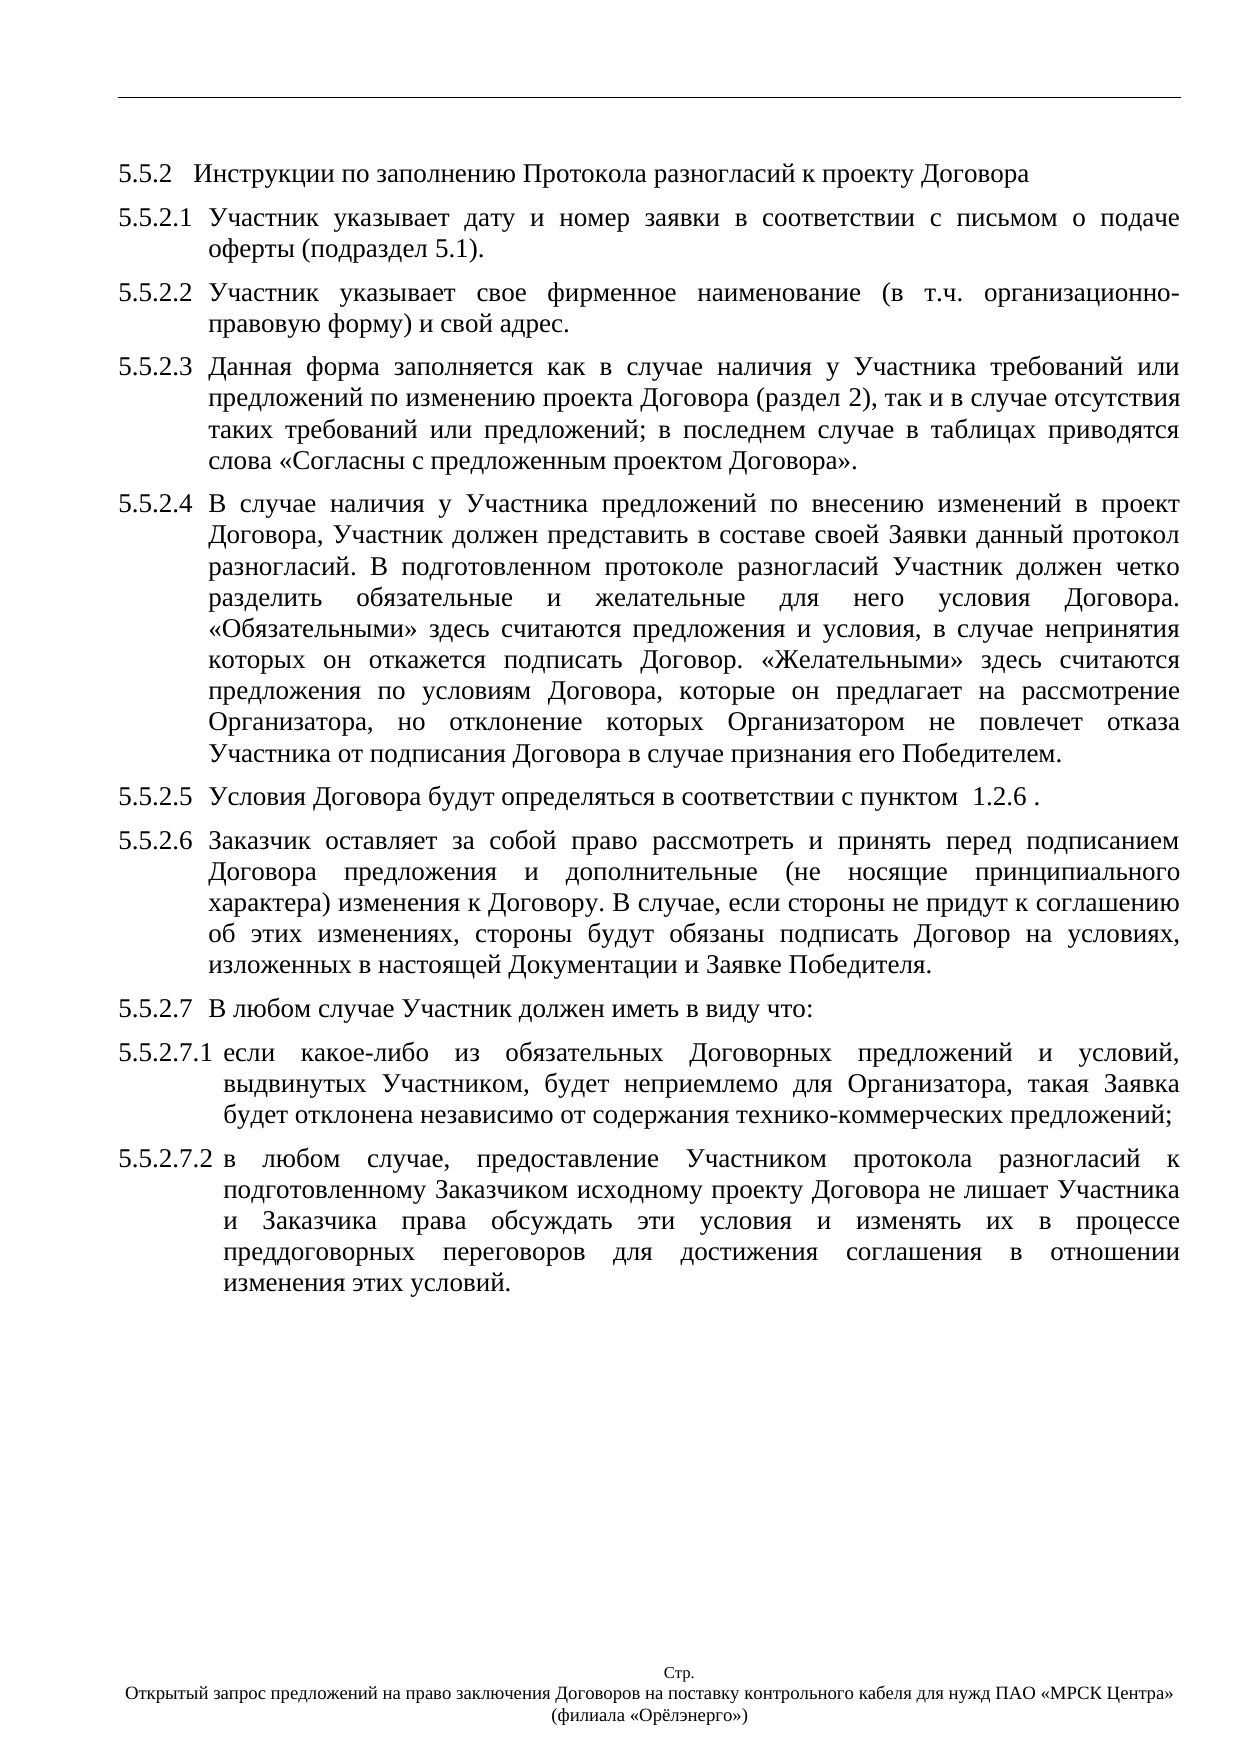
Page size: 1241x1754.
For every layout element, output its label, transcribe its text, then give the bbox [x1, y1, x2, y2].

list в любом случае, предоставление Участником протокола разногласий к подготовленному Заказчиком исходному проекту Договора не лишает Участника и Заказчика права обсуждать эти условия и изменять их в процессе преддоговорных переговоров для достижения соглашения в отношении изменения этих условий. [118, 1142, 1181, 1297]
list Данная форма заполняется как в случае наличия у Участника требований или предложений по изменению проекта Договора (раздел 2), так и в случае отсутствия таких требований или предложений; в последнем случае в таблицах приводятся слова «Согласны с предложенным проектом Договора». [118, 350, 1181, 475]
list Участник указывает свое фирменное наименование (в т.ч. организационно-правовую форму) и свой адрес. [118, 276, 1181, 338]
subtitle Инструкции по заполнению Протокола разногласий к проекту Договора [118, 157, 1181, 188]
list В любом случае Участник должен иметь в виду что: [118, 992, 1181, 1023]
list В случае наличия у Участника предложений по внесению изменений в проект Договора, Участник должен представить в составе своей Заявки данный протокол разногласий. В подготовленном протоколе разногласий Участник должен четко разделить обязательные и желательные для него условия Договора. «Обязательными» здесь считаются предложения и условия, в случае непринятия которых он откажется подписать Договор. «Желательными» здесь считаются предложения по условиям Договора, которые он предлагает на рассмотрение Организатора, но отклонение которых Организатором не повлечет отказа Участника от подписания Договора в случае признания его Победителем. [118, 487, 1181, 768]
list Участник указывает дату и номер заявки в соответствии с письмом о подаче оферты (подраздел 5.1). [118, 201, 1181, 263]
list Заказчик оставляет за собой право рассмотреть и принять перед подписанием Договора предложения и дополнительные (не носящие принципиального характера) изменения к Договору. В случае, если стороны не придут к соглашению об этих изменениях, стороны будут обязаны подписать Договор на условиях, изложенных в настоящей Документации и Заявке Победителя. [118, 824, 1181, 980]
list Условия Договора будут определяться в соответствии с пунктом 1.2.6 . [118, 780, 1181, 811]
list если какое-либо из обязательных Договорных предложений и условий, выдвинутых Участником, будет неприемлемо для Организатора, такая Заявка будет отклонена независимо от содержания технико-коммерческих предложений; [118, 1036, 1181, 1129]
